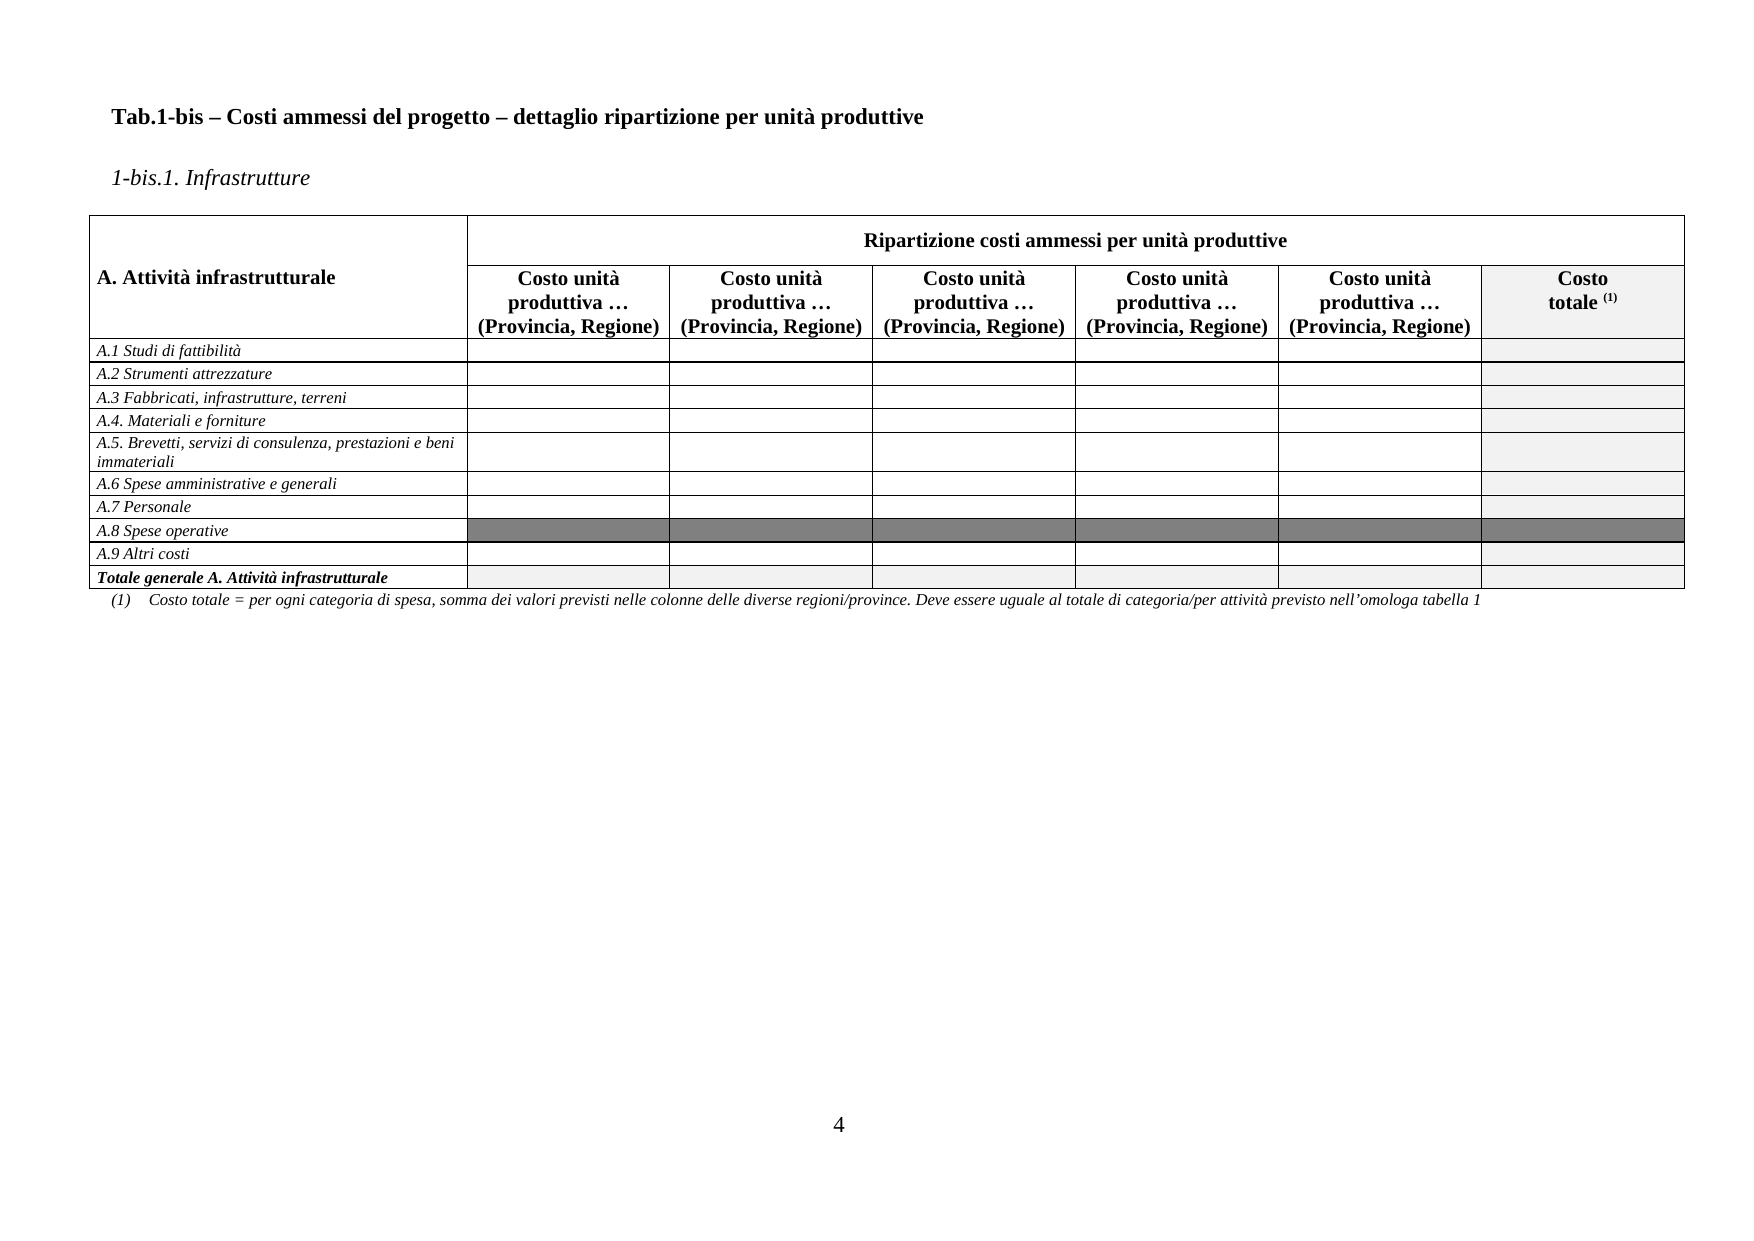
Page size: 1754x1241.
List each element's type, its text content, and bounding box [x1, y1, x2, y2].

table_cell [670, 433, 872, 471]
table_cell [1279, 519, 1481, 541]
table_cell [1076, 363, 1278, 385]
table_cell [1279, 339, 1481, 361]
table_cell [1076, 472, 1278, 494]
table_cell [1482, 496, 1684, 518]
table_cell A.2 Strumenti attrezzature [90, 363, 467, 385]
table_cell [670, 472, 872, 494]
table_cell [468, 363, 669, 385]
table_cell A.4. Materiali e forniture [90, 409, 467, 432]
table_cell [468, 496, 669, 518]
table_cell Costo unità produttiva … (Provincia, Regione) [468, 266, 669, 338]
table_cell [1482, 543, 1684, 565]
table_cell [1279, 543, 1481, 565]
table_cell [873, 339, 1075, 361]
table_cell Totale generale A. Attività infrastrutturale [90, 566, 467, 588]
table_cell [873, 433, 1075, 471]
table_cell [1482, 519, 1684, 541]
table_cell [1076, 496, 1278, 518]
table_cell A.9 Altri costi [90, 543, 467, 565]
table_cell Costo unità produttiva … (Provincia, Regione) [670, 266, 872, 338]
table_cell [1482, 386, 1684, 408]
table_cell [873, 496, 1075, 518]
table_cell [1279, 363, 1481, 385]
table_cell [670, 496, 872, 518]
table_cell [468, 472, 669, 494]
table_cell A.7 Personale [90, 496, 467, 518]
table_cell [1482, 566, 1684, 588]
table_cell Costo totale (1) [1482, 266, 1684, 338]
table_cell [873, 409, 1075, 432]
table_cell [1279, 496, 1481, 518]
table_cell [468, 409, 669, 432]
table_cell A.1 Studi di fattibilità [90, 339, 467, 361]
table_cell [1482, 472, 1684, 494]
table_cell [1076, 519, 1278, 541]
table_cell [468, 519, 669, 541]
table_cell [1076, 566, 1278, 588]
table_cell [468, 566, 669, 588]
table_cell [670, 409, 872, 432]
table_cell Costo unità produttiva … (Provincia, Regione) [873, 266, 1075, 338]
table_cell [1076, 433, 1278, 471]
table_cell [468, 339, 669, 361]
table_cell [1482, 339, 1684, 361]
table_cell A.5. Brevetti, servizi di consulenza, prestazioni e beni immateriali [90, 433, 467, 471]
table_cell Costo unità produttiva … (Provincia, Regione) [1279, 266, 1481, 338]
table_header Ripartizione costi ammessi per unità produttive [468, 216, 1684, 265]
table_cell [873, 472, 1075, 494]
table_cell [1279, 409, 1481, 432]
table_cell [1482, 409, 1684, 432]
text Tab.1-bis – Costi ammessi del progetto – dettaglio ripartizione per unità produttive [111, 103, 1634, 130]
list Costo totale = per ogni categoria di spesa, somma dei valori previsti nelle colonne delle diverse regioni/province. Deve essere uguale al totale di categoria/per attività previsto nell’omologa tabella 1 [111, 589, 1641, 608]
table_cell [873, 519, 1075, 541]
table_cell [1279, 472, 1481, 494]
table_cell [670, 363, 872, 385]
table_cell [670, 339, 872, 361]
table_cell [468, 386, 669, 408]
table_cell [873, 363, 1075, 385]
table_cell [1279, 386, 1481, 408]
table_cell [670, 566, 872, 588]
table_cell [1279, 433, 1481, 471]
table_cell A.6 Spese amministrative e generali [90, 472, 467, 494]
text 1-bis.1. Infrastrutture [111, 164, 1634, 190]
table_cell [1076, 386, 1278, 408]
table_cell [468, 433, 669, 471]
table_cell [1279, 566, 1481, 588]
table_cell [873, 386, 1075, 408]
table_cell [1076, 409, 1278, 432]
table_cell [468, 543, 669, 565]
table_cell [873, 543, 1075, 565]
table_cell [1482, 363, 1684, 385]
table_cell [670, 519, 872, 541]
table_cell Costo unità produttiva … (Provincia, Regione) [1076, 266, 1278, 338]
table_cell [1076, 339, 1278, 361]
table_cell A.8 Spese operative [90, 519, 467, 541]
table_cell [670, 543, 872, 565]
table_cell [670, 386, 872, 408]
table_cell [1076, 543, 1278, 565]
table_cell [873, 566, 1075, 588]
table_header A. Attività infrastrutturale [90, 216, 467, 338]
table_cell [1482, 433, 1684, 471]
table_cell A.3 Fabbricati, infrastrutture, terreni [90, 386, 467, 408]
